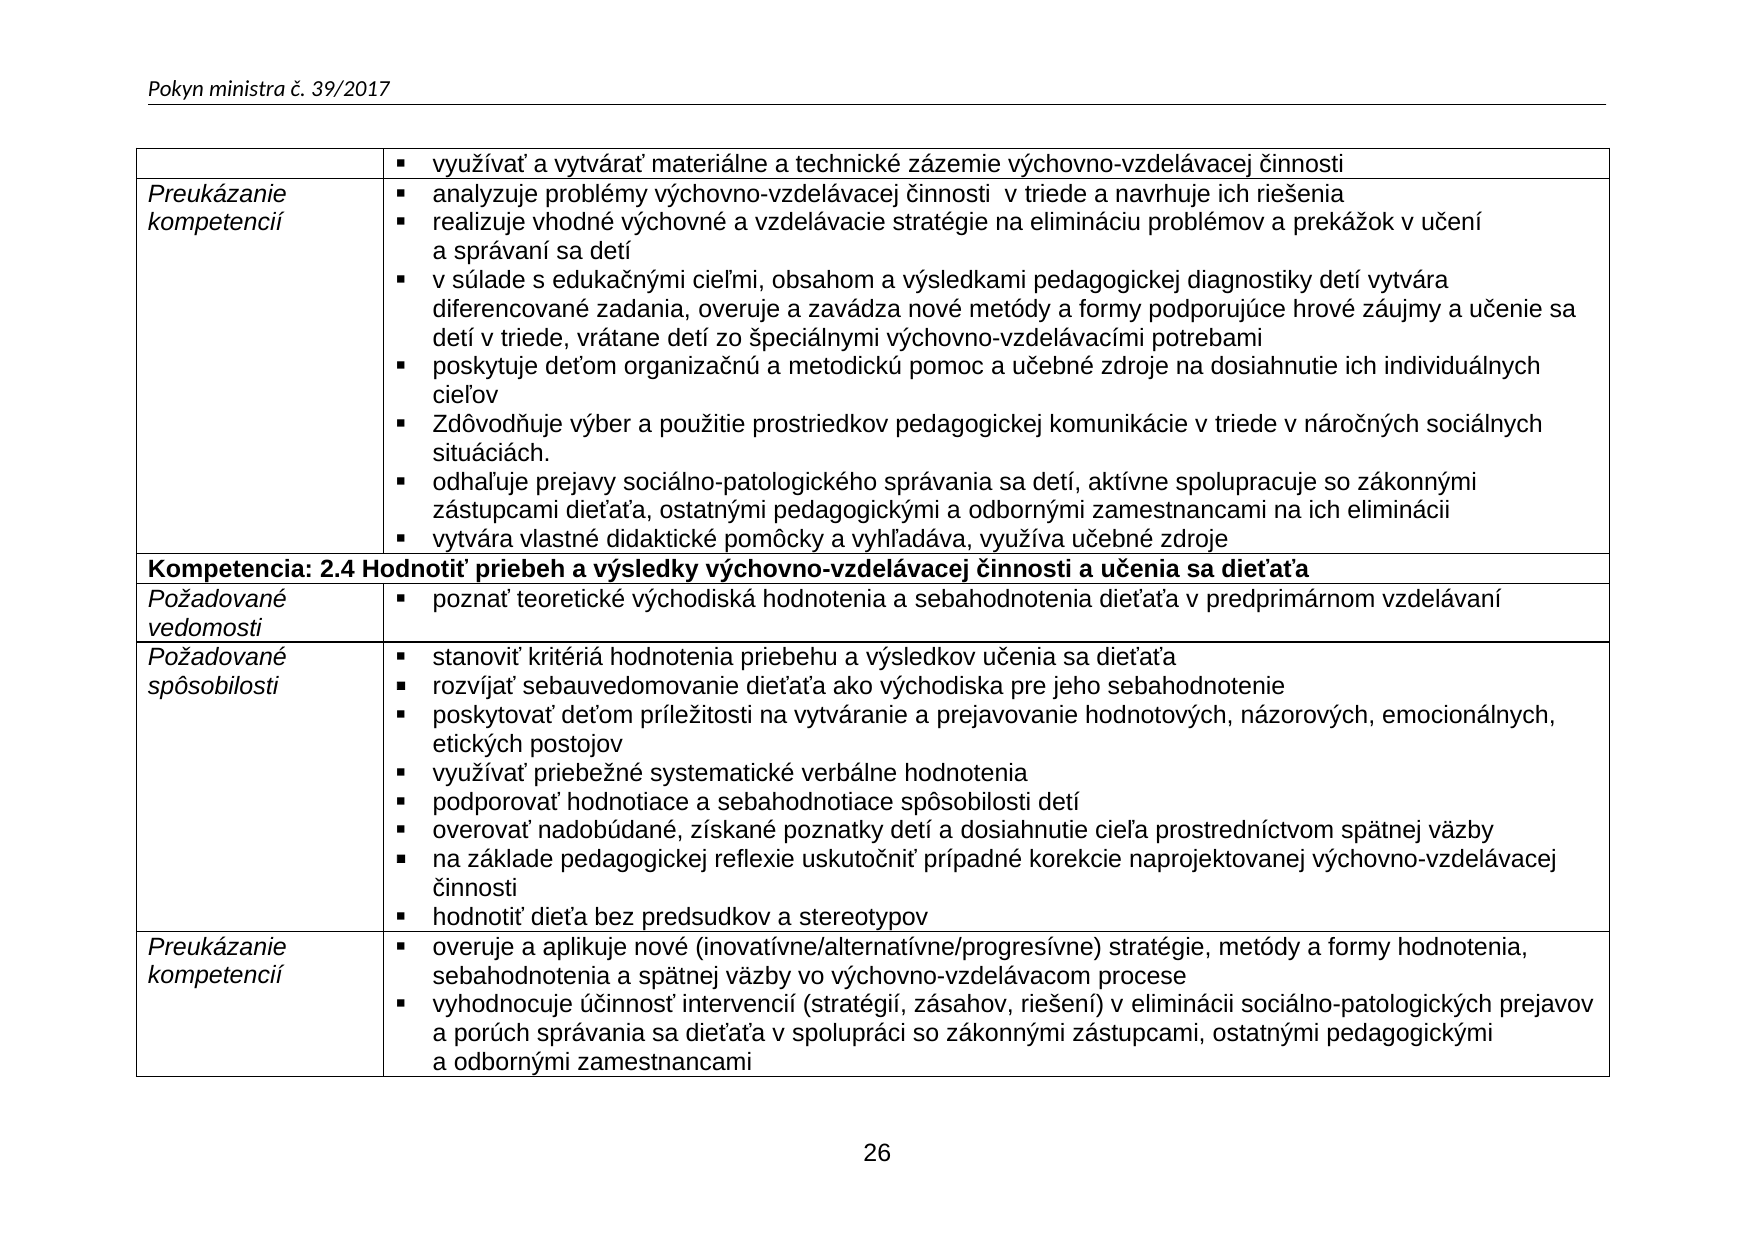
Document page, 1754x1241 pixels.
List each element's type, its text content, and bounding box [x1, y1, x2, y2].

table_cell analyzuje problémy výchovno-vzdelávacej činnosti v triede a navrhuje ich riešenia realizuje vhodné výchovné a vzdelávacie stratégie na elimináciu problémov a prekážok v učení a správaní sa detí v súlade s edukačnými cieľmi, obsahom a výsledkami pedagogickej diagnostiky detí vytvára diferencované zadania, overuje a zavádza nové metódy a formy podporujúce hrové záujmy a učenie sa detí v triede, vrátane detí zo špeciálnymi výchovno-vzdelávacími potrebami poskytuje deťom organizačnú a metodickú pomoc a učebné zdroje na dosiahnutie ich individuálnych cieľov Zdôvodňuje výber a použitie prostriedkov pedagogickej komunikácie v triede v náročných sociálnych situáciách. odhaľuje prejavy sociálno-patologického správania sa detí, aktívne spolupracuje so zákonnými zástupcami dieťaťa, ostatnými pedagogickými a odbornými zamestnancami na ich eliminácii vytvára vlastné didaktické pomôcky a vyhľadáva, využíva učebné zdroje [384, 179, 1609, 553]
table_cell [137, 149, 383, 177]
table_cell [137, 932, 383, 1076]
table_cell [384, 149, 1609, 177]
table_cell stanoviť kritériá hodnotenia priebehu a výsledkov učenia sa dieťaťa rozvíjať sebauvedomovanie dieťaťa ako východiska pre jeho sebahodnotenie poskytovať deťom príležitosti na vytváranie a prejavovanie hodnotových, názorových, emocionálnych, etických postojov využívať priebežné systematické verbálne hodnotenia podporovať hodnotiace a sebahodnotiace spôsobilosti detí overovať nadobúdané, získané poznatky detí a dosiahnutie cieľa prostredníctvom spätnej väzby na základe pedagogickej reflexie uskutočniť prípadné korekcie naprojektovanej výchovno-vzdelávacej činnosti hodnotiť dieťa bez predsudkov a stereotypov [384, 643, 1609, 931]
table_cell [384, 932, 1609, 1076]
table_cell Preukázanie kompetencií [137, 179, 383, 553]
table_cell Požadované vedomosti [137, 584, 383, 641]
table_cell Požadované spôsobilosti [137, 643, 383, 931]
table_cell Kompetencia: 2.4 Hodnotiť priebeh a výsledky výchovno-vzdelávacej činnosti a učenia sa dieťaťa [137, 554, 1609, 583]
table_cell poznať teoretické východiská hodnotenia a sebahodnotenia dieťaťa v predprimárnom vzdelávaní [384, 584, 1609, 641]
